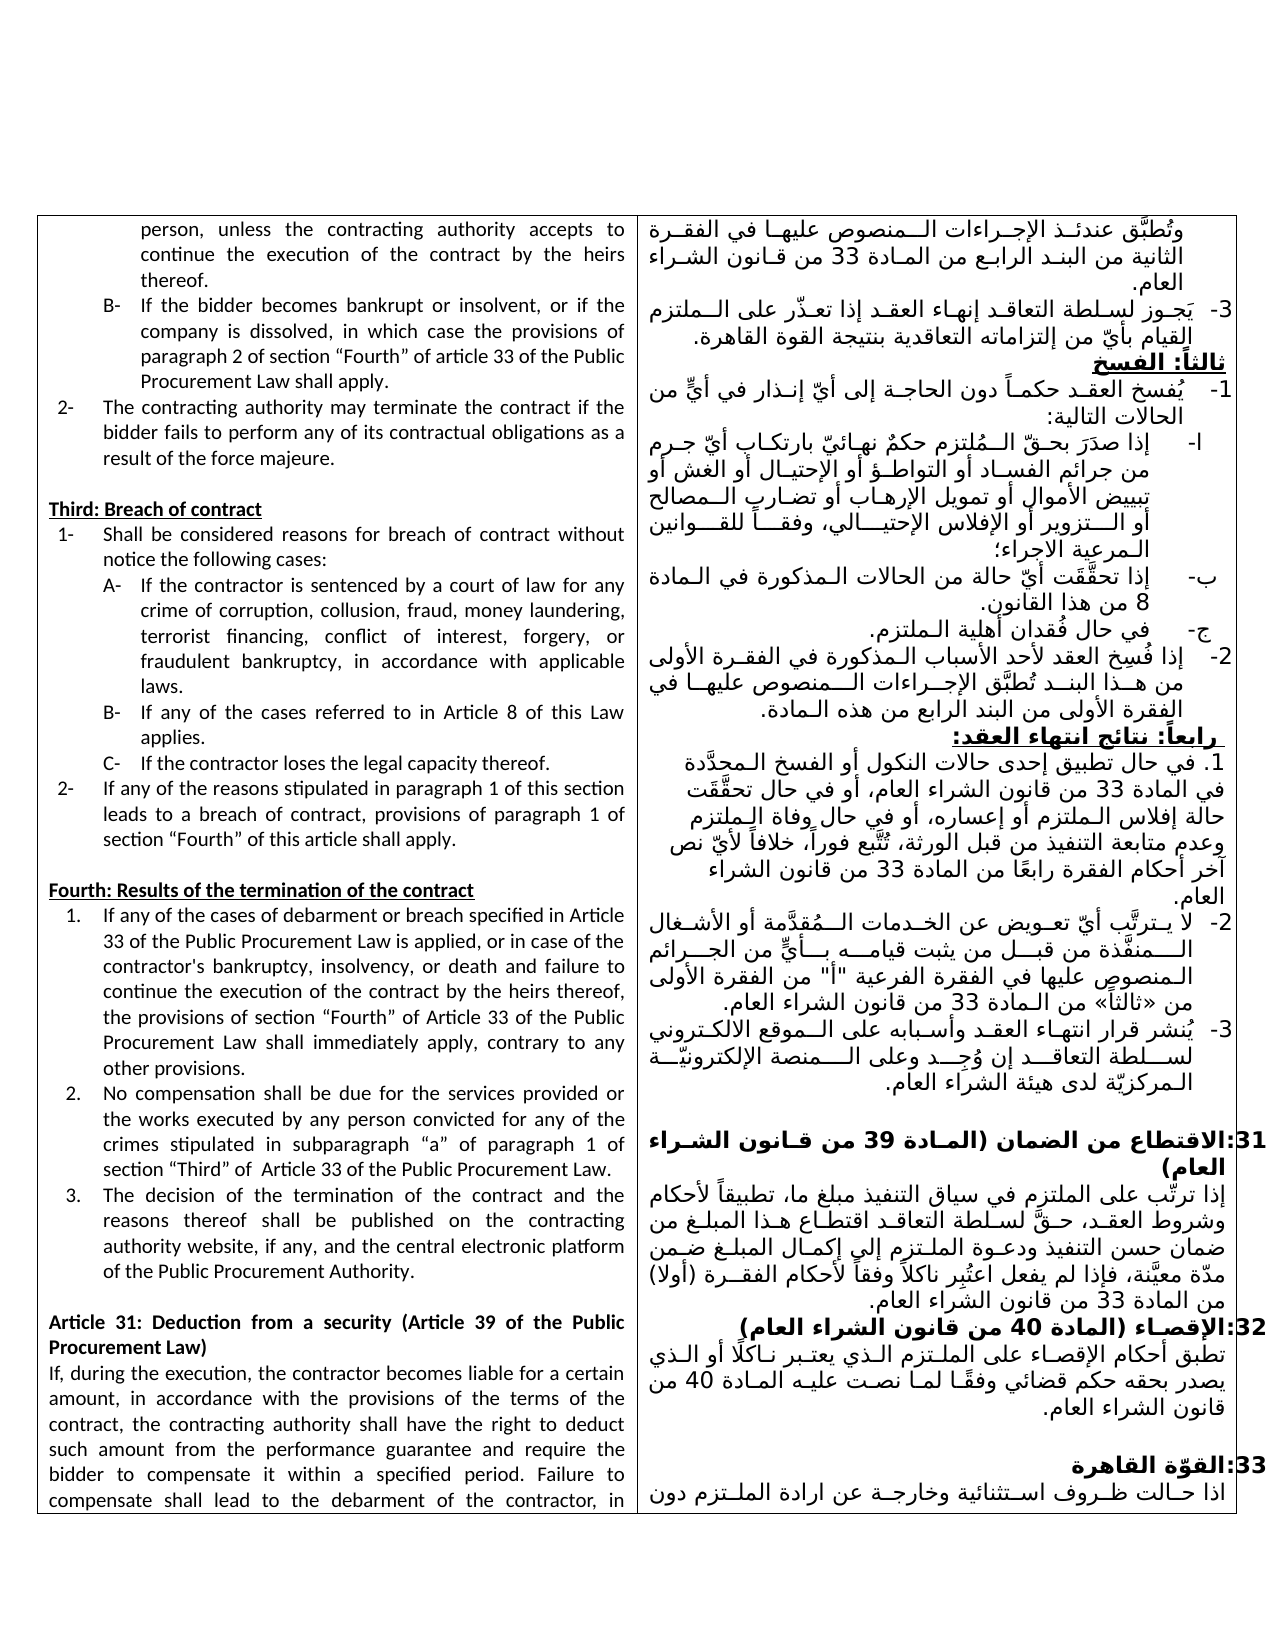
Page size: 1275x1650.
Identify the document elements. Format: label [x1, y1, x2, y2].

table_cell [38, 216, 637, 1512]
table_cell [638, 216, 1236, 1512]
